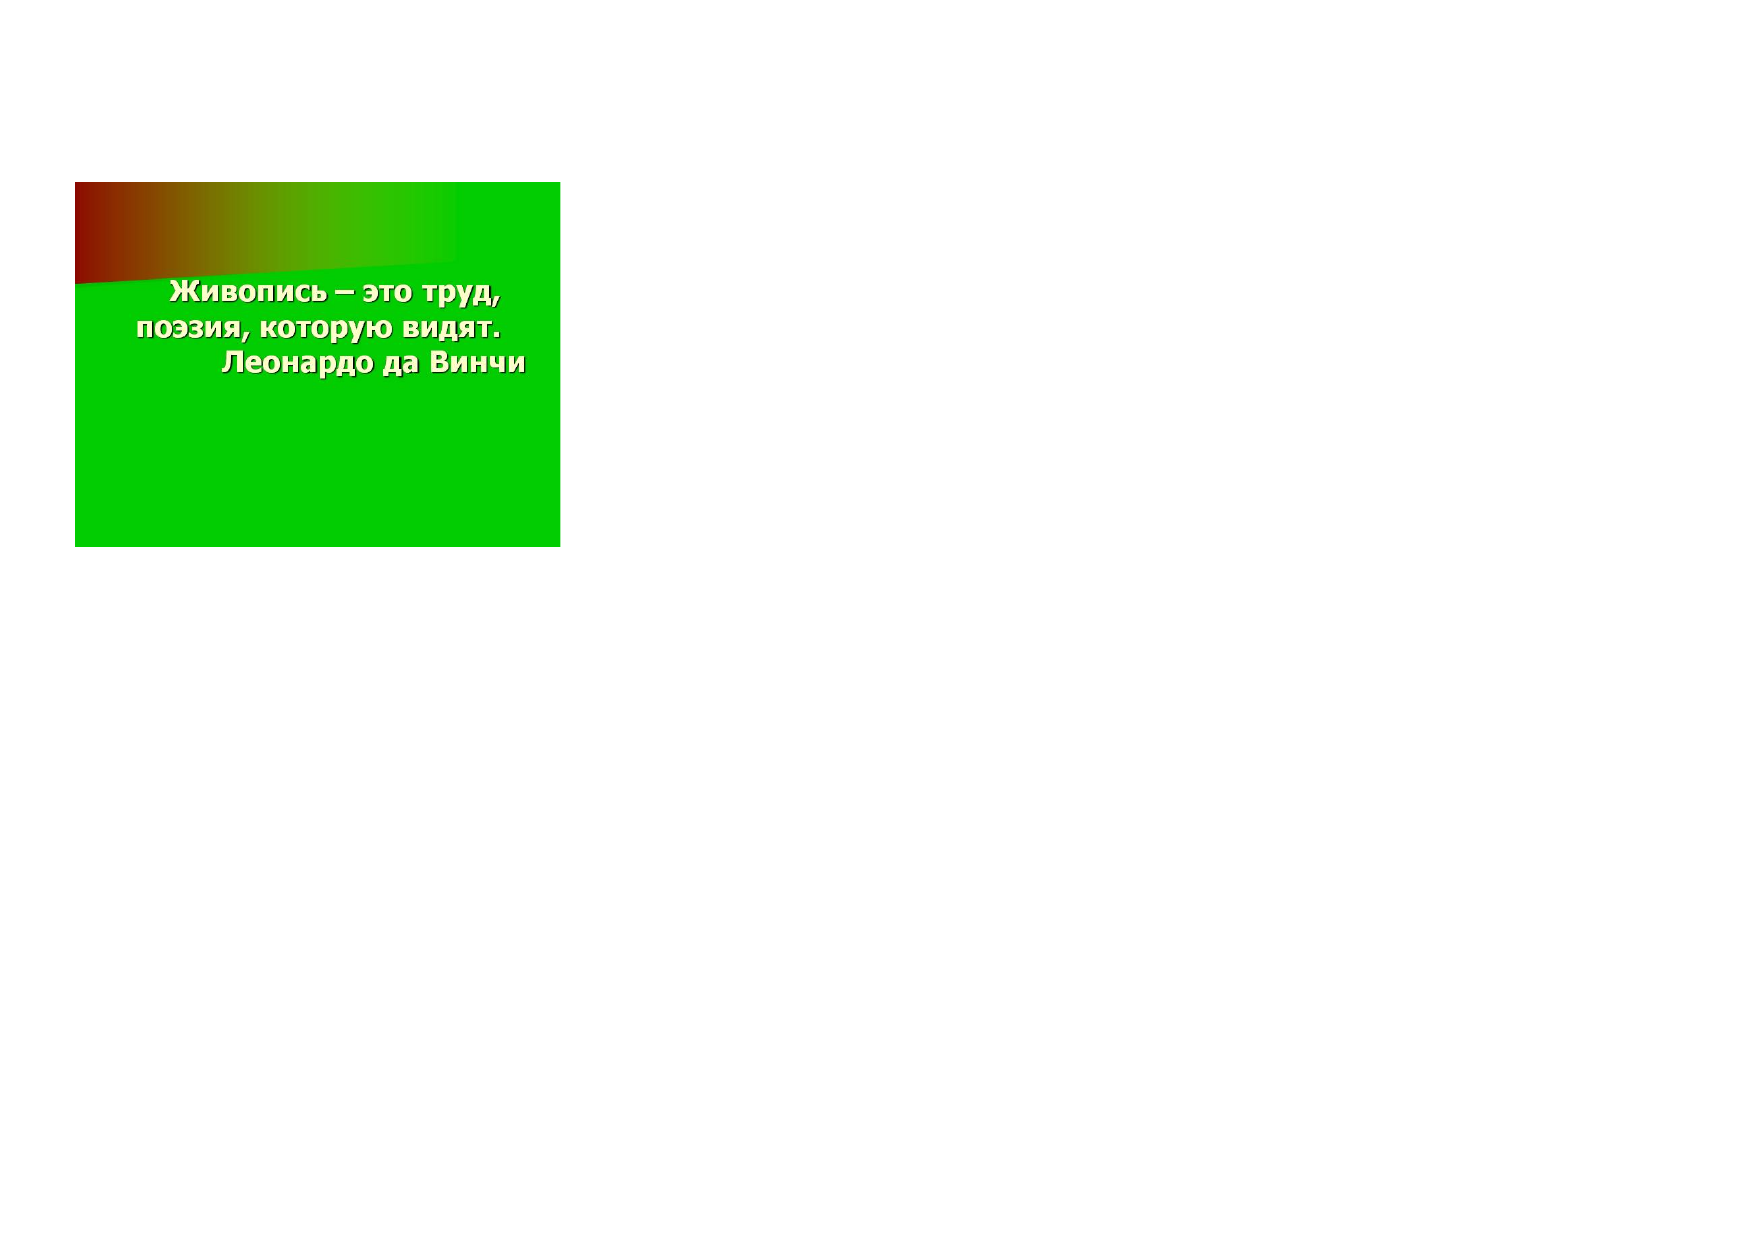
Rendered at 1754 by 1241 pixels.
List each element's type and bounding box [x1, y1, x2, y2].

picture [75, 182, 561, 547]
